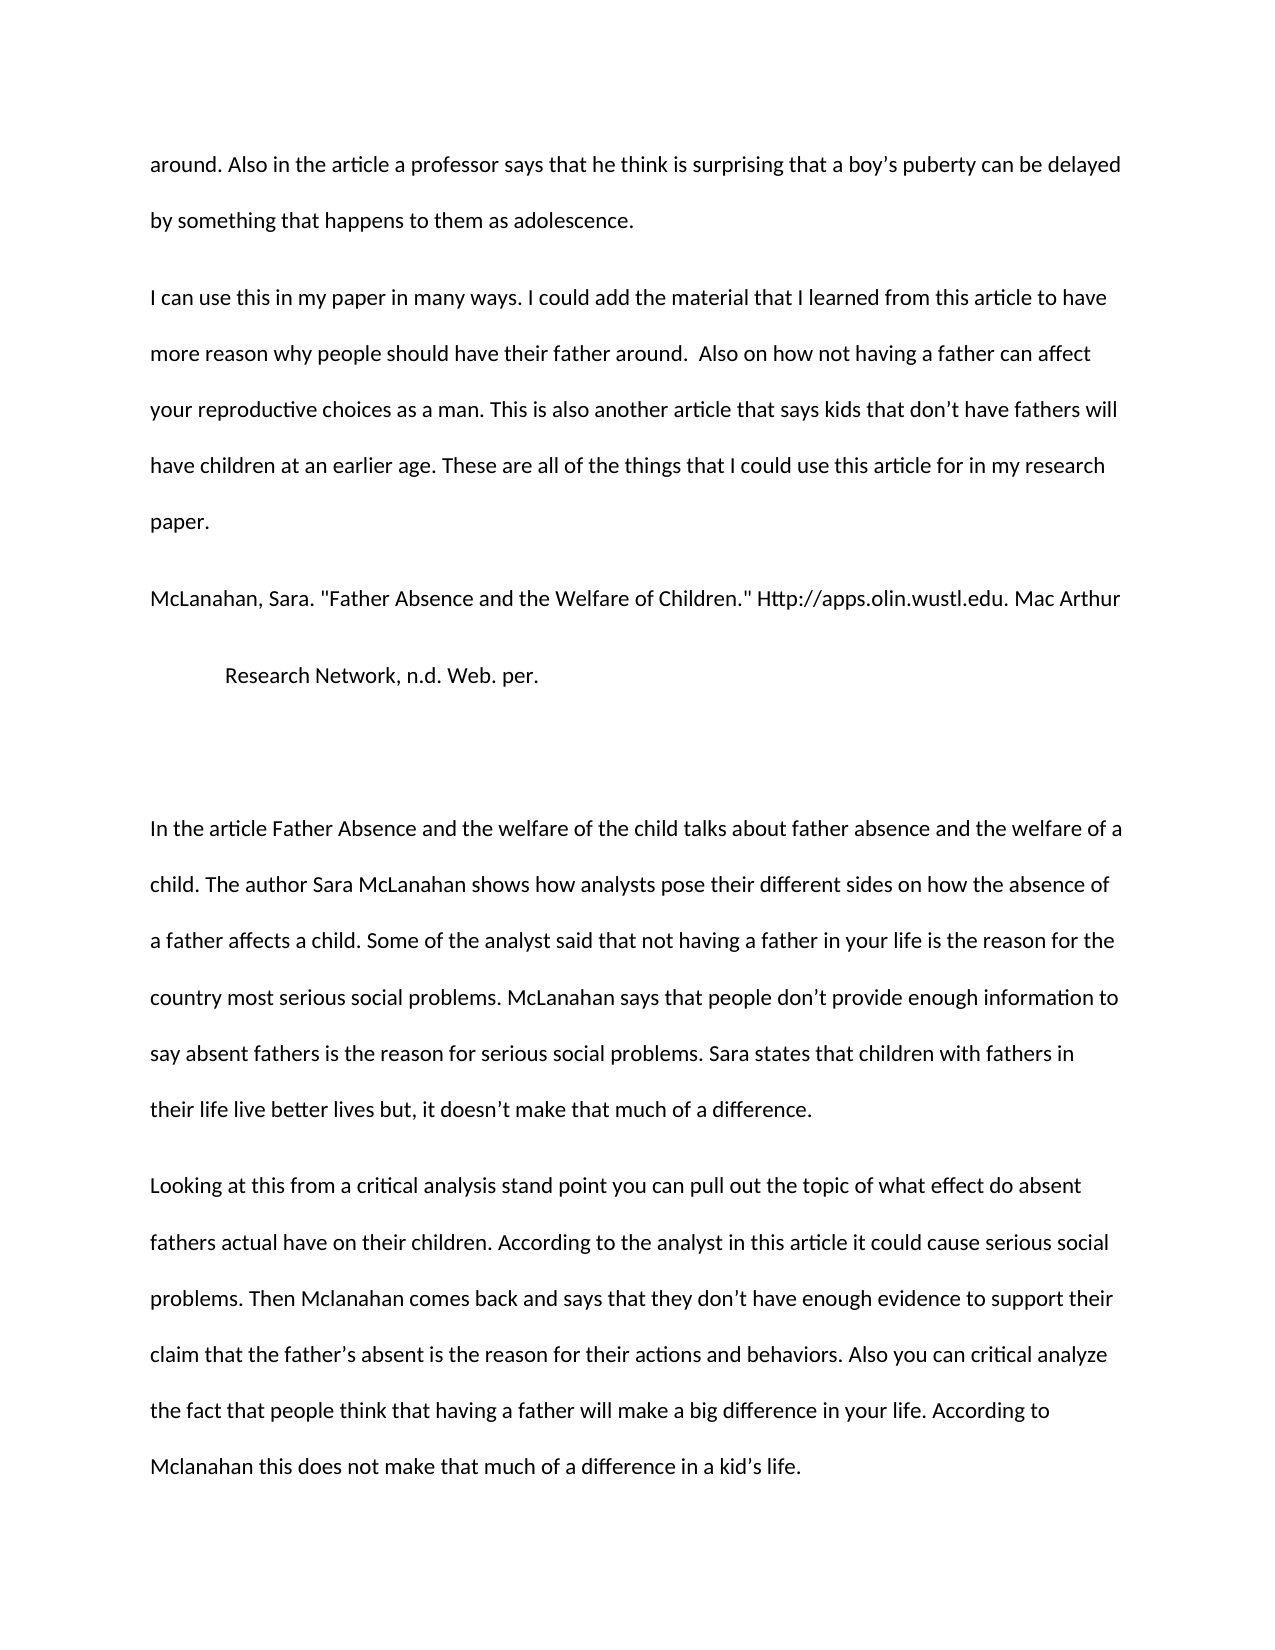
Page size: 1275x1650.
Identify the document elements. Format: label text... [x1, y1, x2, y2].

text Looking at this from a critical analysis stand point you can pull out the topic of what effect do absent fathers actual have on their children. According to the analyst in this article it could cause serious social problems. Then Mclanahan comes back and says that they don’t have enough evidence to support their claim that the father’s absent is the reason for their actions and behaviors. Also you can critical analyze the fact that people think that having a father will make a big difference in your life. According to Mclanahan this does not make that much of a difference in a kid’s life. [150, 1172, 1125, 1480]
text McLanahan, Sara. "Father Absence and the Welfare of Children." Http://apps.olin.wustl.edu. Mac Arthur [150, 584, 1125, 612]
text Research Network, n.d. Web. per. [150, 661, 1125, 689]
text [150, 150, 1125, 234]
text I can use this in my paper in many ways. I could add the material that I learned from this article to have more reason why people should have their father around. Also on how not having a father can affect your reproductive choices as a man. This is also another article that says kids that don’t have fathers will have children at an earlier age. These are all of the things that I could use this article for in my research paper. [150, 283, 1125, 535]
text In the article Father Absence and the welfare of the child talks about father absence and the welfare of a child. The author Sara McLanahan shows how analysts pose their different sides on how the absence of a father affects a child. Some of the analyst said that not having a father in your life is the reason for the country most serious social problems. McLanahan says that people don’t provide enough information to say absent fathers is the reason for serious social problems. Sara states that children with fathers in their life live better lives but, it doesn’t make that much of a difference. [150, 814, 1125, 1123]
